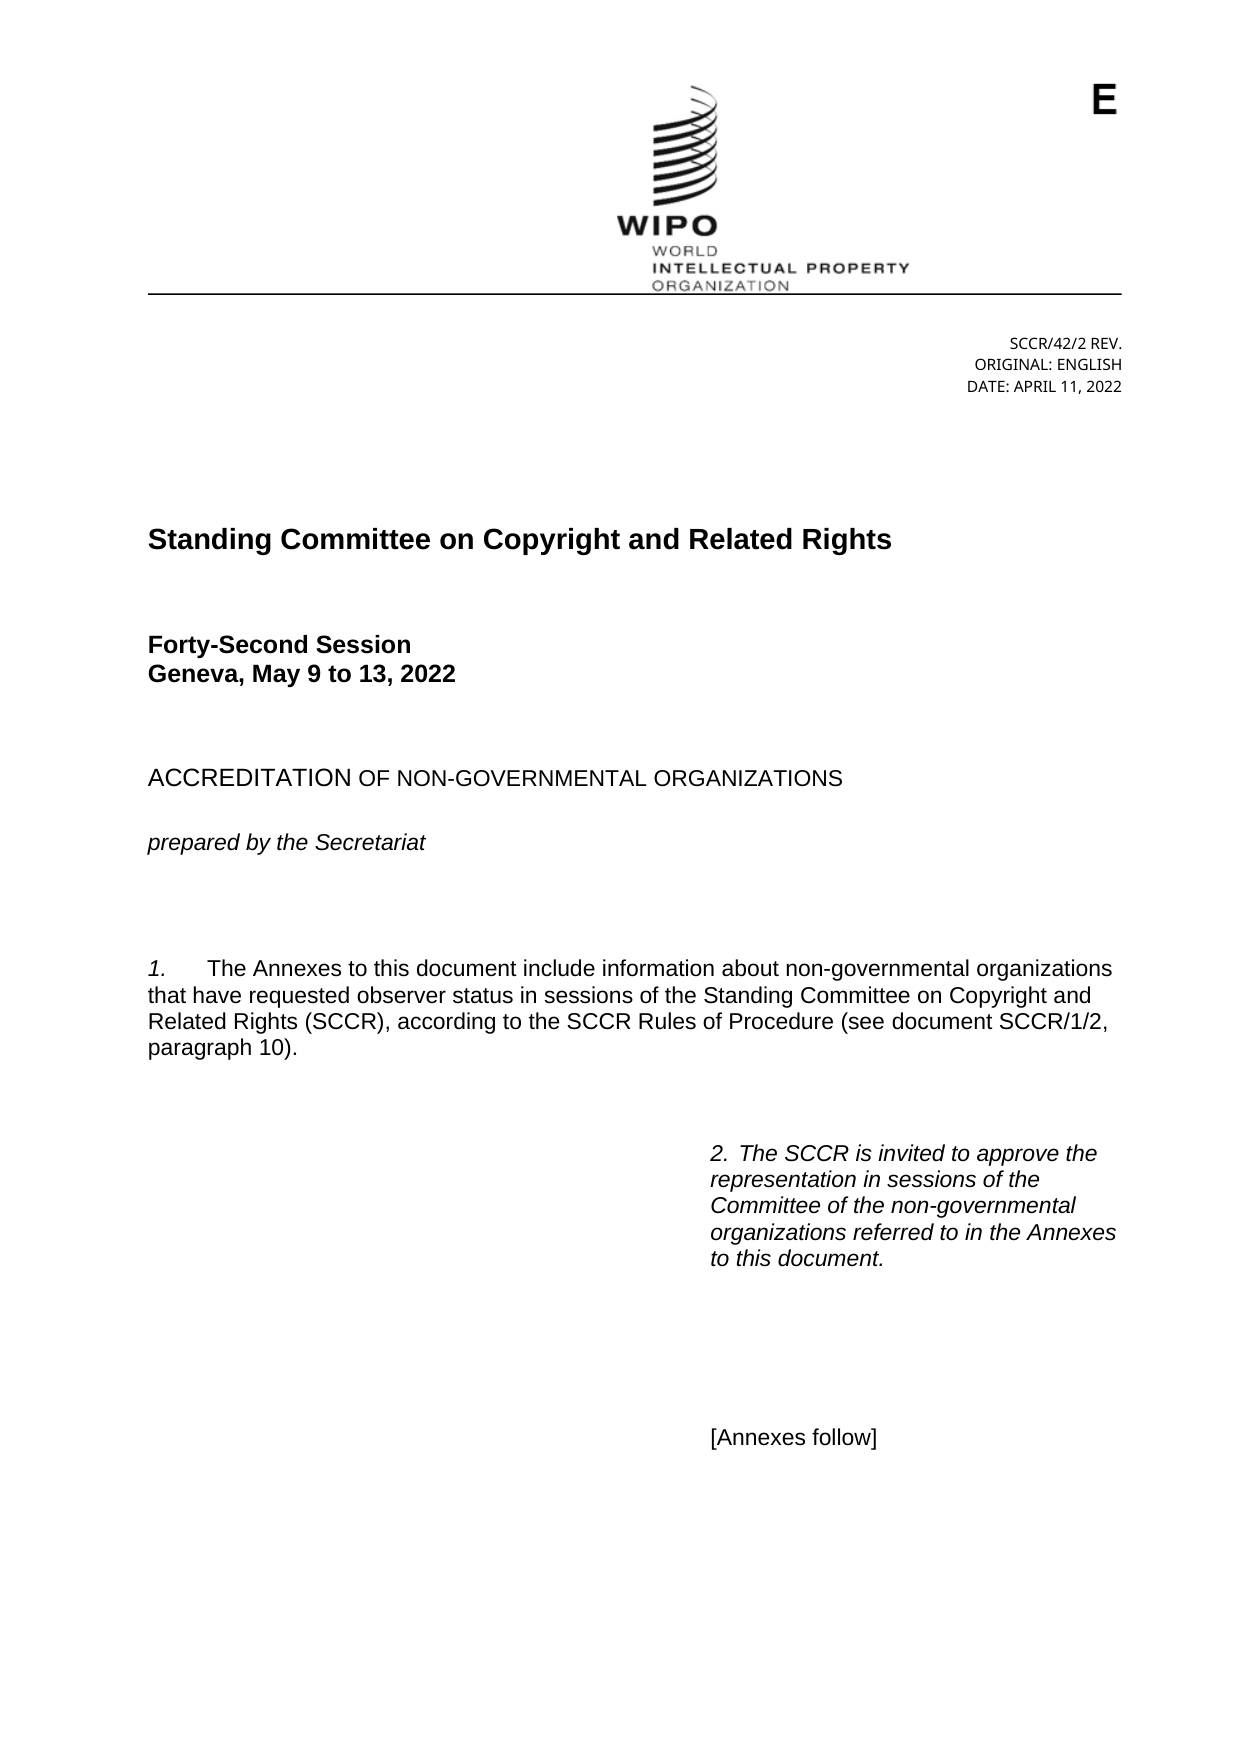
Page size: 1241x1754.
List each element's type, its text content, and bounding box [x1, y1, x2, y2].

text DATE: april 11, 2022 [148, 375, 1122, 397]
list The Annexes to this document include information about non-governmental organizations that have requested observer status in sessions of the Standing Committee on Copyright and Related Rights (SCCR), according to the SCCR Rules of Procedure (see document SCCR/1/2, paragraph 10). [148, 955, 1122, 1061]
text SCCR/42/2 Rev. [148, 333, 1122, 354]
text ACCREDITATION OF NON-GOVERNMENTAL ORGANIZATIONS [148, 763, 1122, 791]
text Geneva, May 9 to 13, 2022 [148, 659, 1122, 688]
text prepared by the Secretariat [148, 829, 1122, 855]
text ORIGINAL: English [148, 354, 1122, 375]
list The SCCR is invited to approve the representation in sessions of the Committee of the non-governmental organizations referred to in the Annexes to this document. [710, 1140, 1122, 1272]
text Standing Committee on Copyright and Related Rights [148, 522, 1122, 555]
text [Annexes follow] [710, 1424, 1122, 1451]
text Forty-Second Session [148, 630, 1122, 659]
picture [616, 79, 1123, 294]
